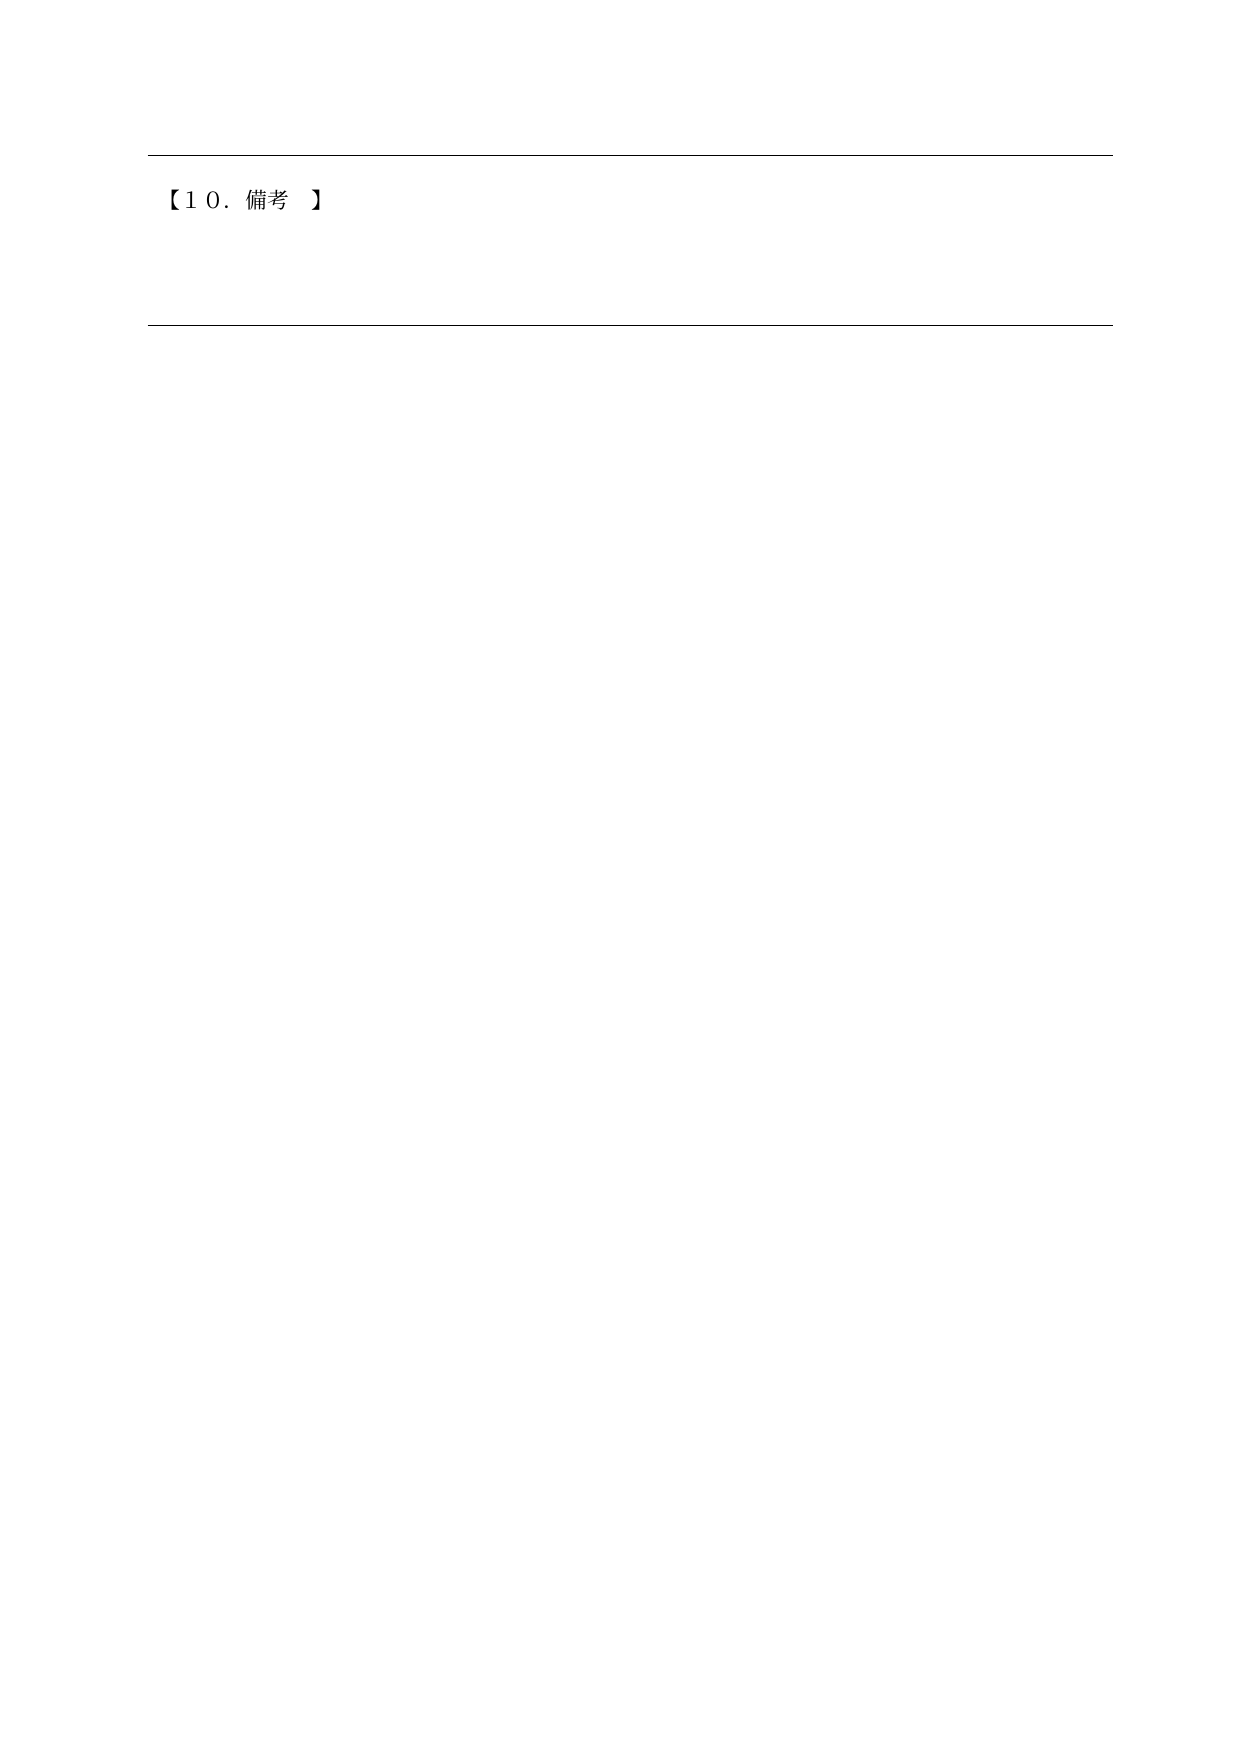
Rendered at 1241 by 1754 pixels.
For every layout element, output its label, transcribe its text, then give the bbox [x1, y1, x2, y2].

table_cell 【１０．備考 】 [148, 156, 1113, 325]
